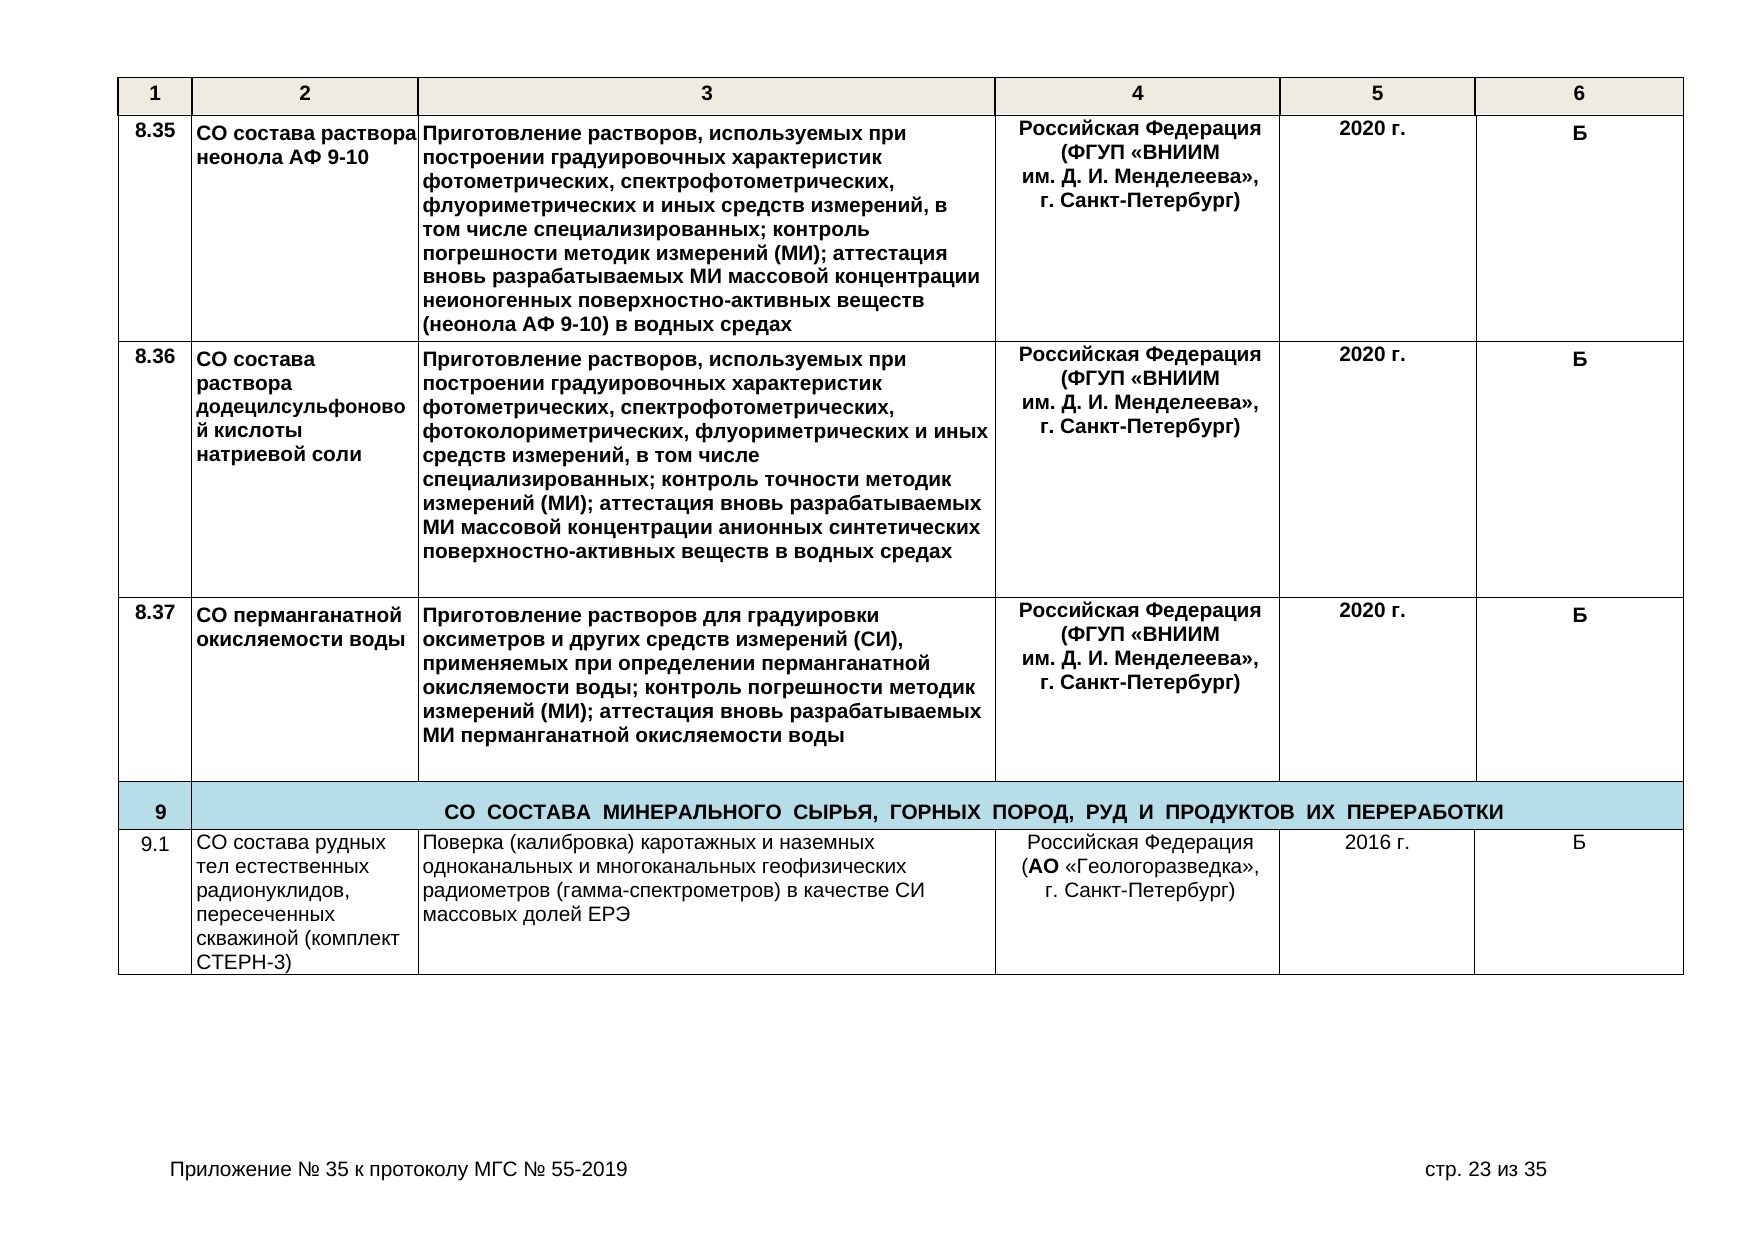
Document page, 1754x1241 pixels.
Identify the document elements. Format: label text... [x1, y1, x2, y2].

table_header 3 [419, 78, 994, 114]
table_cell Российская Федерация (ФГУП «ВНИИМ им. Д. И. Менделеева», г. Санкт-Петербург) [996, 598, 1279, 781]
table_cell 9 [119, 782, 191, 829]
table_header 4 [996, 78, 1279, 114]
table_cell СО СОСТАВА МИНЕРАЛЬНОГО СЫРЬЯ, ГОРНЫХ ПОРОД, РУД И ПРОДУКТОВ ИХ ПЕРЕРАБОТКИ [192, 782, 1683, 829]
table_cell Поверка (калибровка) каротажных и наземных одноканальных и многоканальных геофизических радиометров (гамма-спектрометров) в качестве СИ массовых долей ЕРЭ [419, 830, 995, 974]
table_cell СО перманганатной окисляемости воды [192, 598, 418, 781]
table_header 2 [193, 78, 417, 114]
table_cell 9.1 [119, 830, 191, 974]
table_cell 2020 г. [1280, 116, 1476, 341]
table_cell Б [1477, 598, 1683, 781]
table_cell Приготовление растворов, используемых при построении градуировочных характеристик фотометрических, спектрофотометрических, фотоколориметрических, флуориметрических и иных средств измерений, в том числе специализированных; контроль точности методик измерений (МИ); аттестация вновь разрабатываемых МИ массовой концентрации анионных синтетических поверхностно-активных веществ в водных средах [419, 342, 995, 597]
table_cell Приготовление растворов для градуировки оксиметров и других средств измерений (СИ), применяемых при определении перманганатной окисляемости воды; контроль погрешности методик измерений (МИ); аттестация вновь разрабатываемых МИ перманганатной окисляемости воды [419, 598, 995, 781]
table_cell Российская Федерация (АО «Геологоразведка», г. Санкт-Петербург) [996, 830, 1279, 974]
table_cell 8.35 [119, 116, 191, 341]
table_cell 2016 г. [1280, 830, 1474, 974]
table_cell Российская Федерация (ФГУП «ВНИИМ им. Д. И. Менделеева», г. Санкт-Петербург) [996, 342, 1279, 597]
table_cell 2020 г. [1280, 598, 1476, 781]
table_header 5 [1281, 78, 1474, 114]
table_cell CO состава раствора неонола АФ 9-10 [192, 116, 418, 341]
table_cell СО состава рудных тел естественных радионуклидов, пересеченных скважиной (комплект СТЕРН-3) [192, 830, 418, 974]
table_header 1 [119, 78, 191, 114]
table_cell СО состава раствора додецилсульфоновой кислоты натриевой соли [192, 342, 418, 597]
table_cell 8.37 [119, 598, 191, 781]
table_cell 8.36 [119, 342, 191, 597]
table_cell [996, 116, 1279, 341]
table_cell Б [1477, 116, 1683, 341]
table_cell Б [1475, 830, 1683, 974]
table_header 6 [1476, 78, 1683, 114]
table_cell Б [1477, 342, 1683, 597]
table_cell Приготовление растворов, используемых при построении градуировочных характеристик фотометрических, спектрофотометрических, флуориметрических и иных средств измерений, в том числе специализированных; контроль погрешности методик измерений (МИ); аттестация вновь разрабатываемых МИ массовой концентрации неионогенных поверхностно-активных веществ (неонола АФ 9-10) в водных средах [419, 116, 995, 341]
table_cell 2020 г. [1280, 342, 1476, 597]
